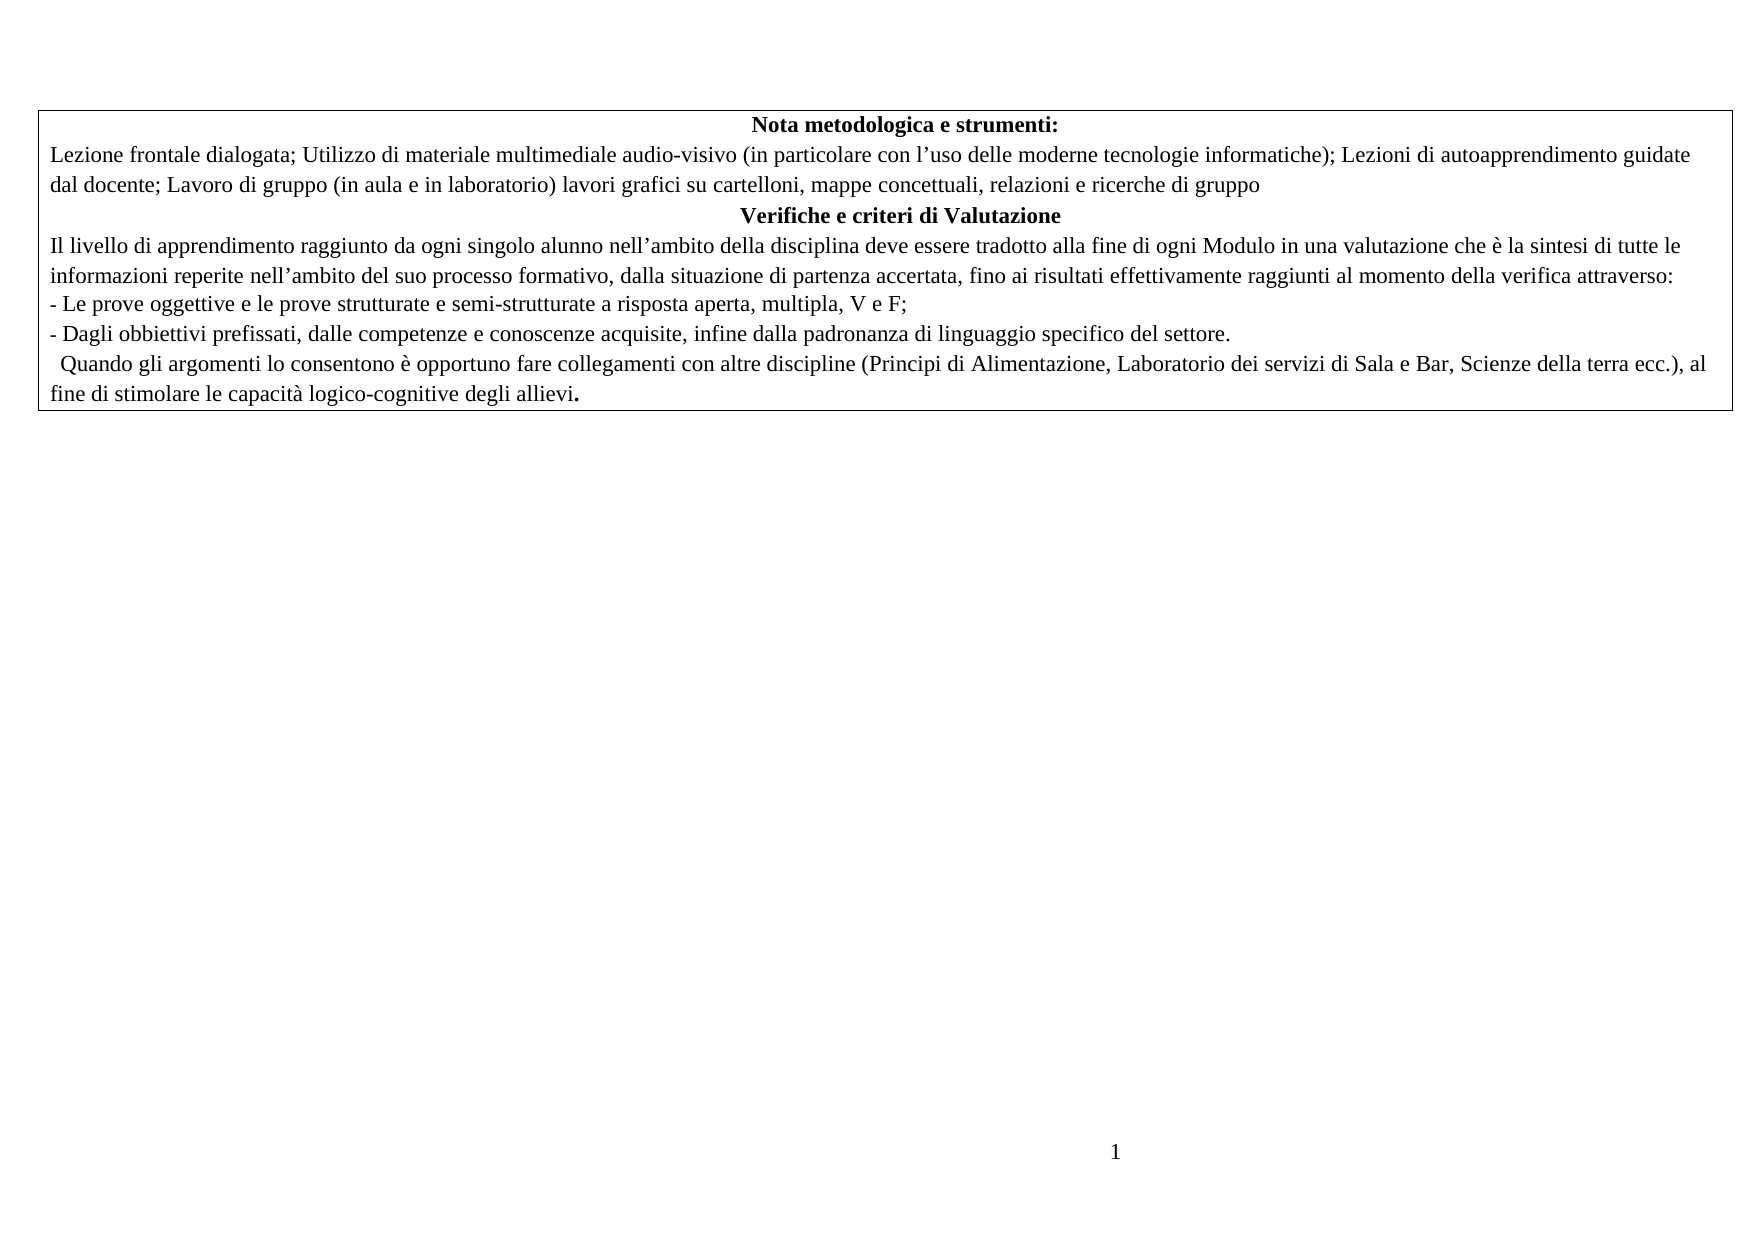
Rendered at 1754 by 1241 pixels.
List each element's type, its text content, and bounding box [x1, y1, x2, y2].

table_cell Nota metodologica e strumenti: Lezione frontale dialogata; Utilizzo di materiale multimediale audio-visivo (in particolare con l’uso delle moderne tecnologie informatiche); Lezioni di autoapprendimento guidate dal docente; Lavoro di gruppo (in aula e in laboratorio) lavori grafici su cartelloni, mappe concettuali, relazioni e ricerche di gruppo Verifiche e criteri di Valutazione Il livello di apprendimento raggiunto da ogni singolo alunno nell’ambito della disciplina deve essere tradotto alla fine di ogni Modulo in una valutazione che è la sintesi di tutte le informazioni reperite nell’ambito del suo processo formativo, dalla situazione di partenza accertata, fino ai risultati effettivamente raggiunti al momento della verifica attraverso: Le prove oggettive e le prove strutturate e semi-strutturate a risposta aperta, multipla, V e F; Dagli obbiettivi prefissati, dalle competenze e conoscenze acquisite, infine dalla padronanza di linguaggio specifico del settore. Quando gli argomenti lo consentono è opportuno fare collegamenti con altre discipline (Principi di Alimentazione, Laboratorio dei servizi di Sala e Bar, Scienze della terra ecc.), al fine di stimolare le capacità logico-cognitive degli allievi. [39, 111, 1732, 410]
